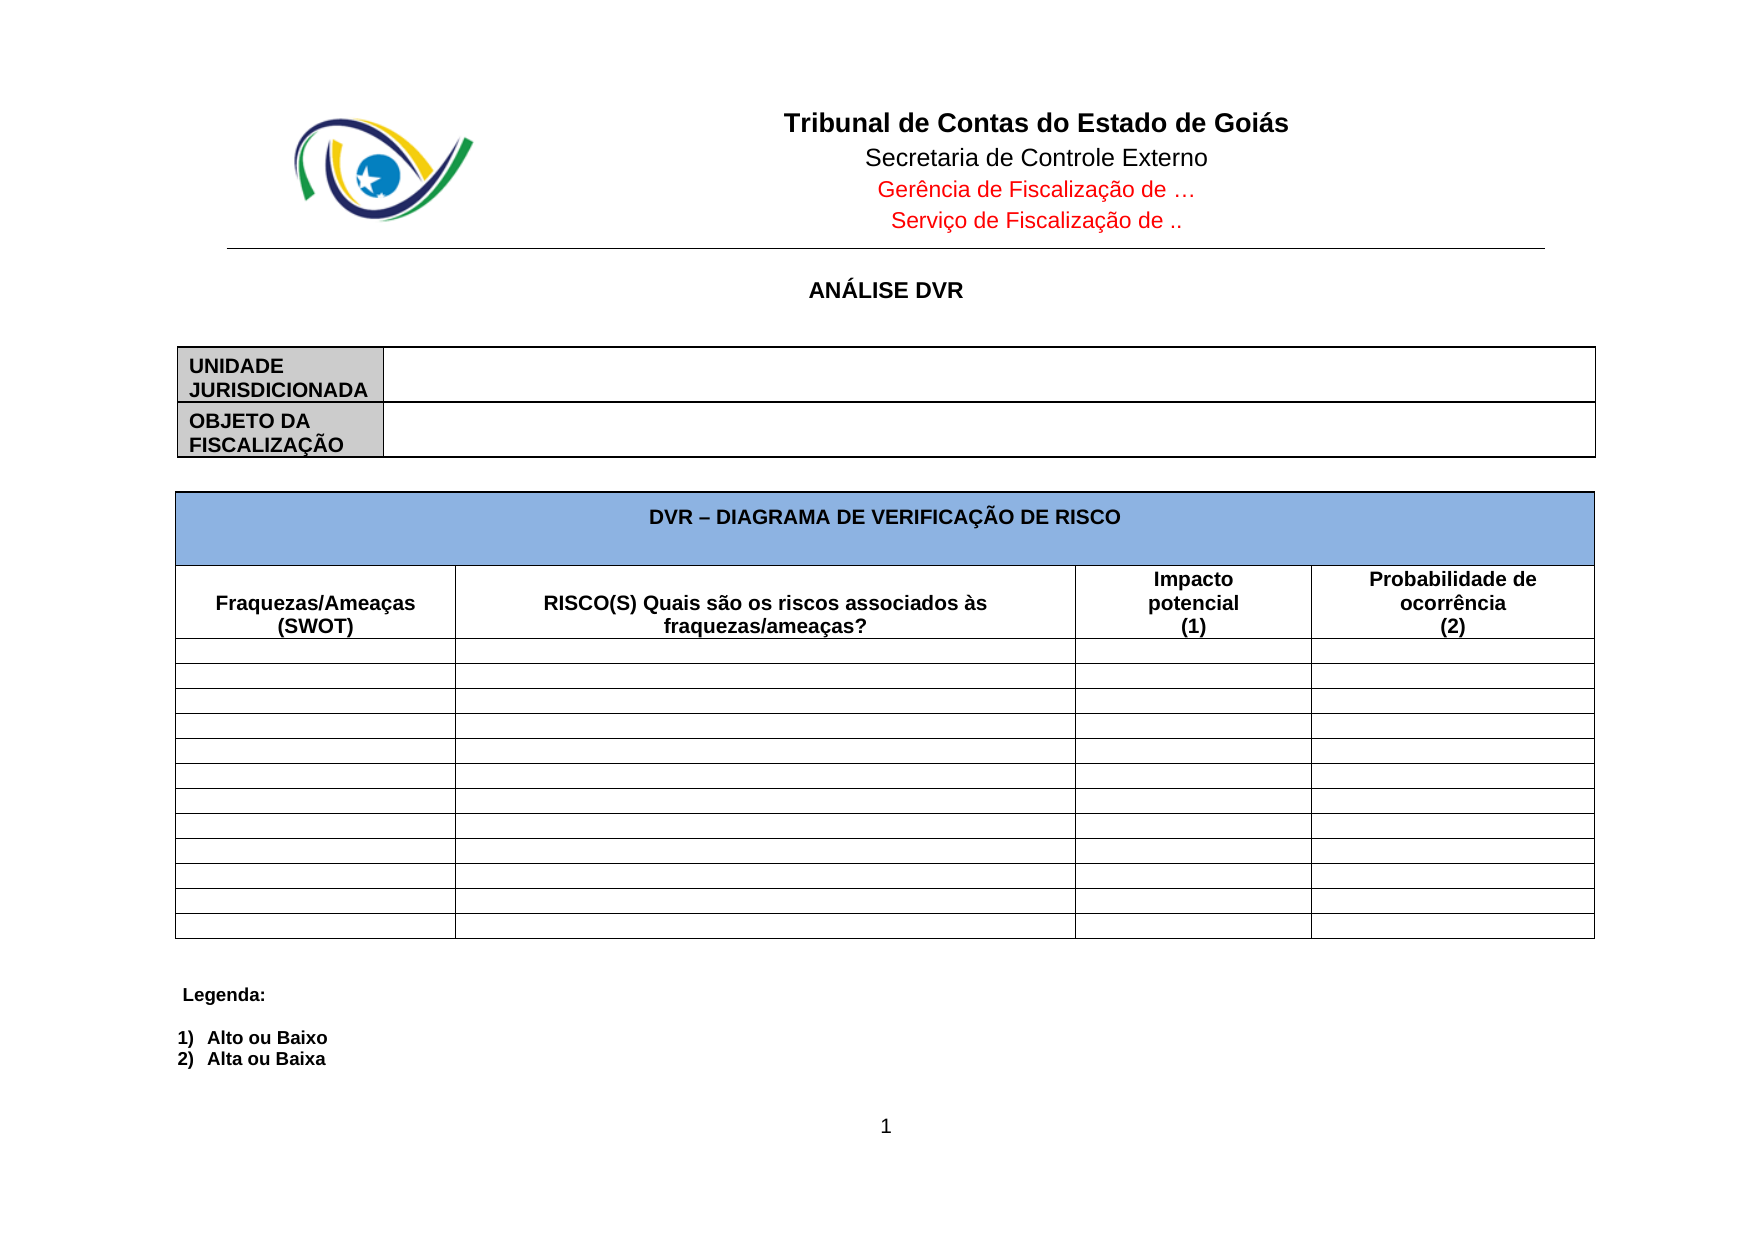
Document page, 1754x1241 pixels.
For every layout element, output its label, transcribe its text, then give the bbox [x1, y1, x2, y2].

table_cell [456, 689, 1075, 713]
table_cell [456, 914, 1075, 938]
table_cell [1312, 664, 1594, 688]
table_cell [384, 403, 1595, 456]
table_cell [1076, 889, 1311, 913]
list Alta ou Baixa [177, 1048, 1595, 1070]
table_cell [456, 714, 1075, 738]
table_cell [456, 764, 1075, 788]
table_cell [1312, 914, 1594, 938]
table_cell RISCO(S) Quais são os riscos associados às fraquezas/ameaças? [456, 566, 1075, 638]
table_cell [1076, 639, 1311, 663]
table_cell [1076, 764, 1311, 788]
table_cell Fraquezas/Ameaças (SWOT) [176, 566, 455, 638]
table_header UNIDADE JURISDICIONADA [178, 348, 383, 401]
table_cell Impacto potencial (1) [1076, 566, 1311, 638]
table_cell [456, 864, 1075, 888]
table_cell [1312, 864, 1594, 888]
table_cell OBJETO DA FISCALIZAÇÃO [178, 403, 383, 456]
table_cell [456, 889, 1075, 913]
table_cell [1312, 714, 1594, 738]
table_cell [176, 789, 455, 813]
table_cell [176, 714, 455, 738]
table_cell [176, 914, 455, 938]
table_cell [176, 664, 455, 688]
table_cell [176, 864, 455, 888]
table_cell [456, 814, 1075, 838]
table_cell [176, 639, 455, 663]
picture [287, 111, 479, 229]
table_cell [176, 839, 455, 863]
table_cell [456, 839, 1075, 863]
table_header DVR – DIAGRAMA DE VERIFICAÇÃO DE RISCO [176, 493, 1594, 565]
table_cell [1076, 839, 1311, 863]
table_cell [456, 789, 1075, 813]
table_cell [1312, 764, 1594, 788]
table_cell [1312, 639, 1594, 663]
table_cell [1312, 689, 1594, 713]
table_cell [1312, 789, 1594, 813]
list Alto ou Baixo [177, 1027, 1595, 1048]
table_cell [176, 764, 455, 788]
table_cell [176, 739, 455, 763]
table_cell Probabilidade de ocorrência (2) [1312, 566, 1594, 638]
table_cell [1312, 889, 1594, 913]
table_cell [1076, 914, 1311, 938]
table_cell [1076, 739, 1311, 763]
table_cell [1312, 739, 1594, 763]
table_cell [1076, 664, 1311, 688]
table_cell [1312, 839, 1594, 863]
table_cell [176, 889, 455, 913]
table_cell [1312, 814, 1594, 838]
table_cell [1076, 714, 1311, 738]
table_cell [1076, 789, 1311, 813]
table_cell [176, 814, 455, 838]
text Legenda: [162, 984, 1595, 1006]
table_cell [1076, 814, 1311, 838]
text ANÁLISE DVR [177, 277, 1595, 303]
table_header [384, 348, 1595, 401]
table_cell [456, 664, 1075, 688]
table_cell [1076, 864, 1311, 888]
table_cell [456, 639, 1075, 663]
table_cell [1076, 689, 1311, 713]
table_cell [456, 739, 1075, 763]
table_cell [176, 689, 455, 713]
